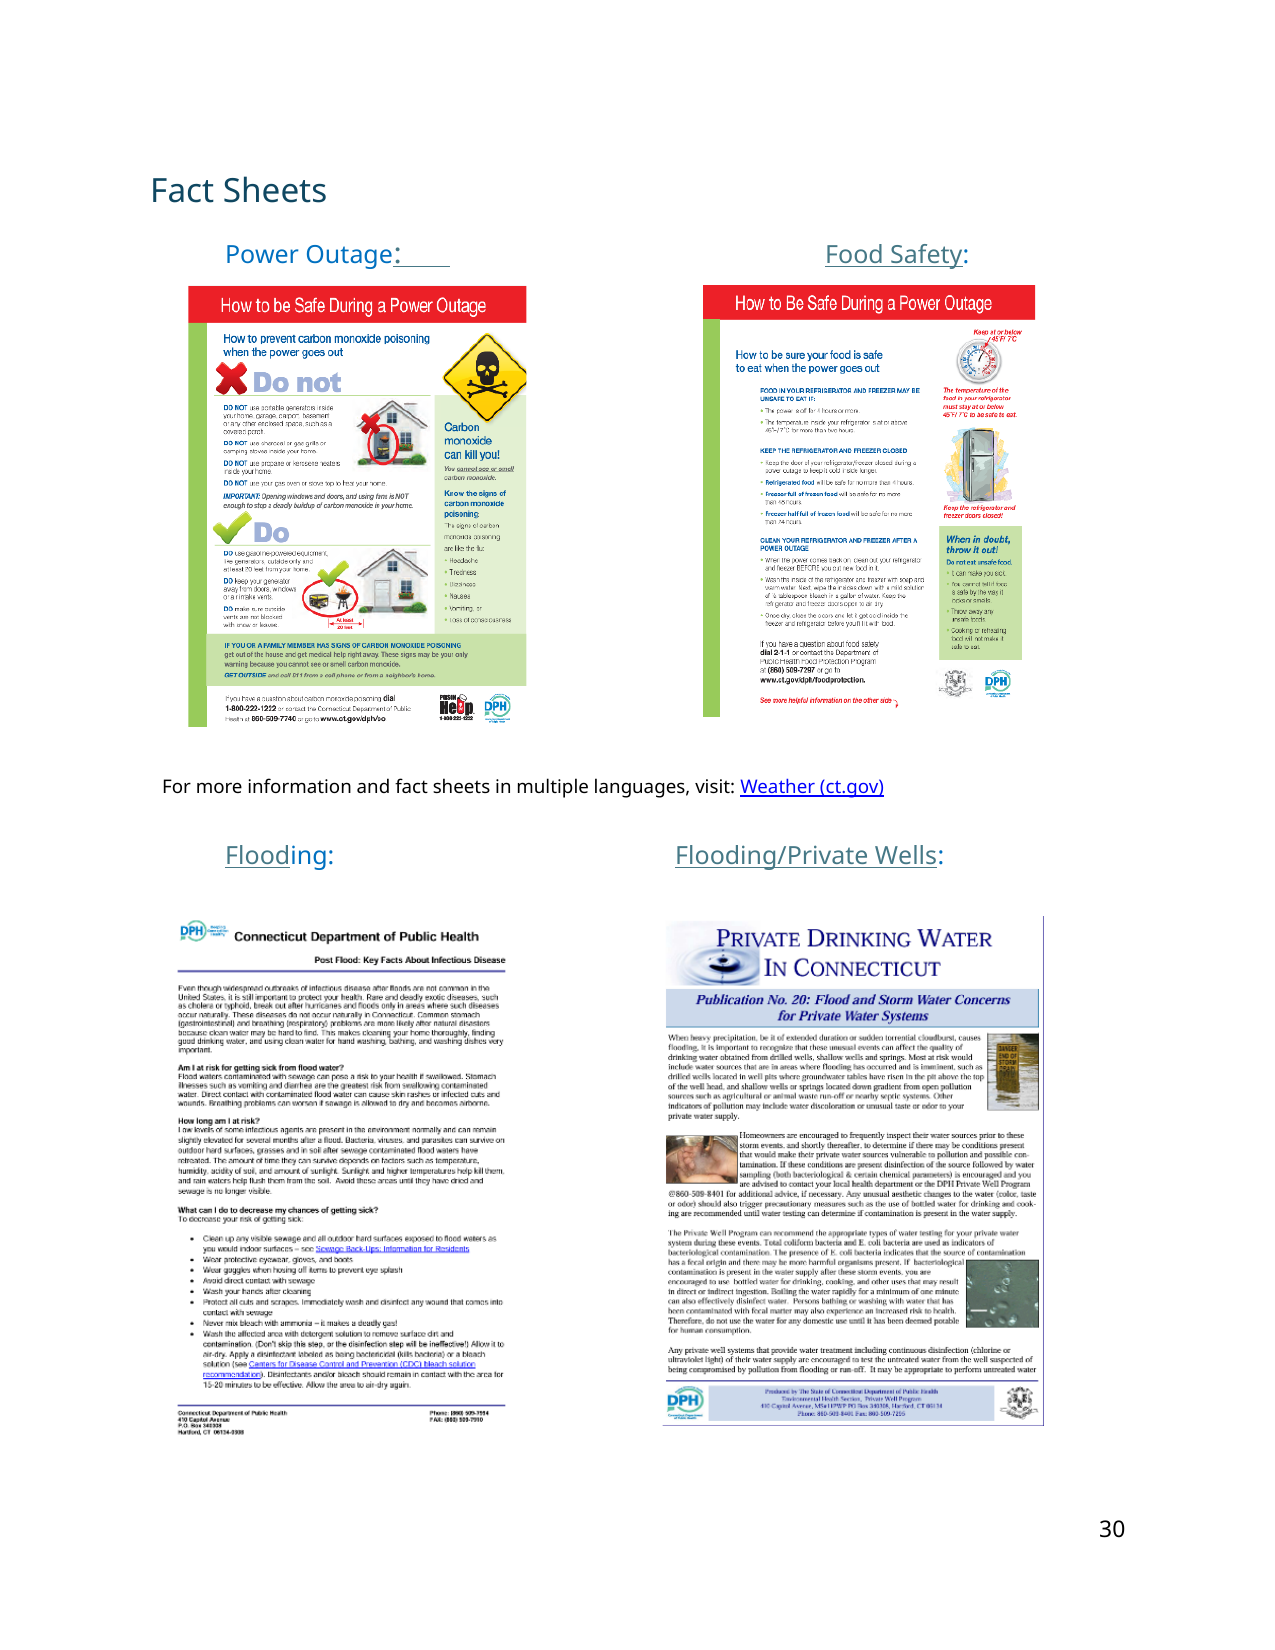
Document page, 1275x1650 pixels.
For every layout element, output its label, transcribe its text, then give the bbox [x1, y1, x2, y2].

picture [703, 285, 1035, 717]
subtitle Power Outage: Food Safety: [150, 232, 1125, 271]
subtitle Fact Sheets [150, 167, 1125, 212]
picture [150, 913, 533, 1442]
table_header For more information and fact sheets in multiple languages, visit: Weather (ct.gov) [151, 774, 1124, 838]
picture [662, 916, 1044, 1426]
text Flooding: Flooding/Private Wells: [150, 838, 1125, 872]
picture [188, 285, 527, 727]
